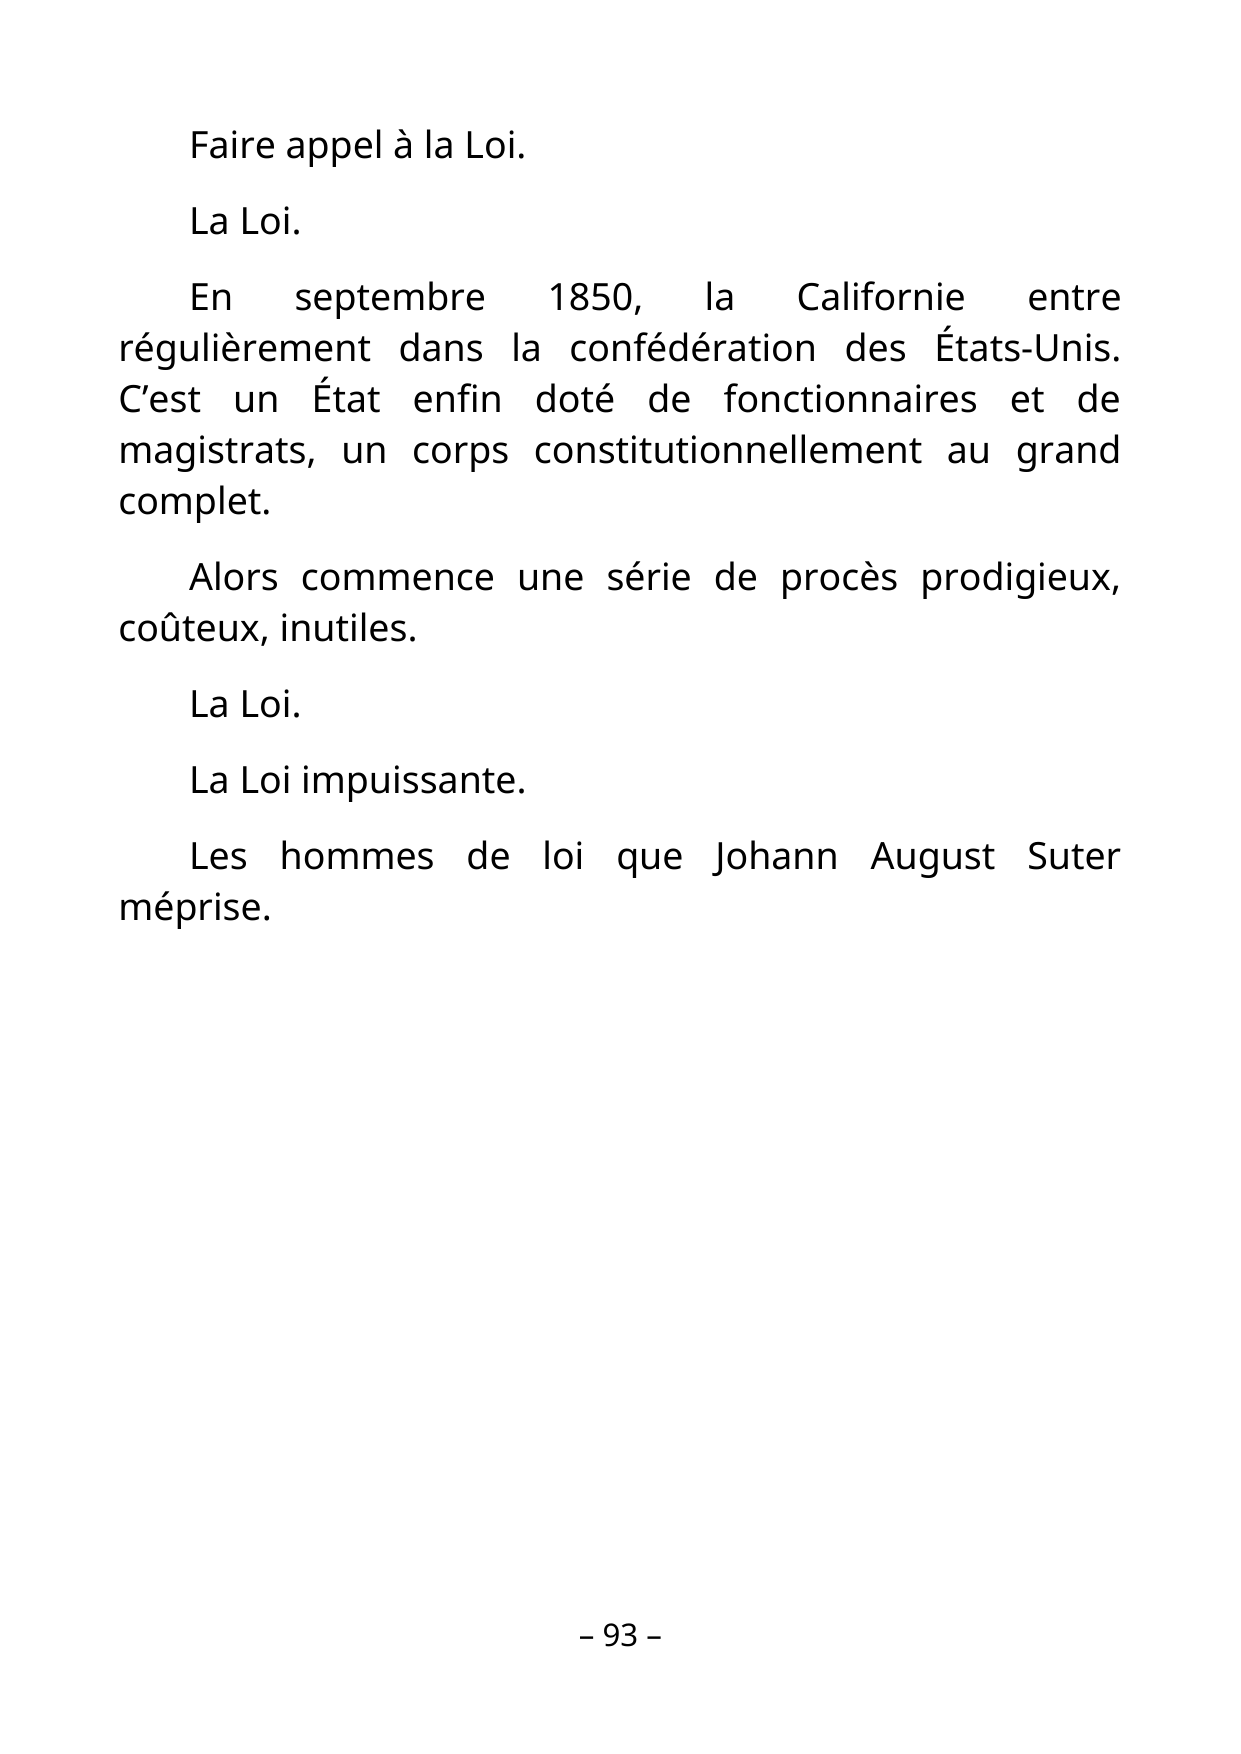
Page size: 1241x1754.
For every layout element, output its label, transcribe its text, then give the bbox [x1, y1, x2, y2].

text La Loi impuissante. [118, 753, 1122, 804]
text Faire appel à la Loi. [118, 118, 1122, 169]
text La Loi. [118, 677, 1122, 728]
text La Loi. [118, 194, 1122, 245]
text Les hommes de loi que Johann August Suter méprise. [118, 829, 1122, 932]
text Alors commence une série de procès prodigieux, coûteux, inutiles. [118, 550, 1122, 652]
text En septembre 1850, la Californie entre régulièrement dans la confédération des États-Unis. C’est un État enfin doté de fonctionnaires et de magistrats, un corps constitutionnellement au grand complet. [118, 270, 1122, 525]
